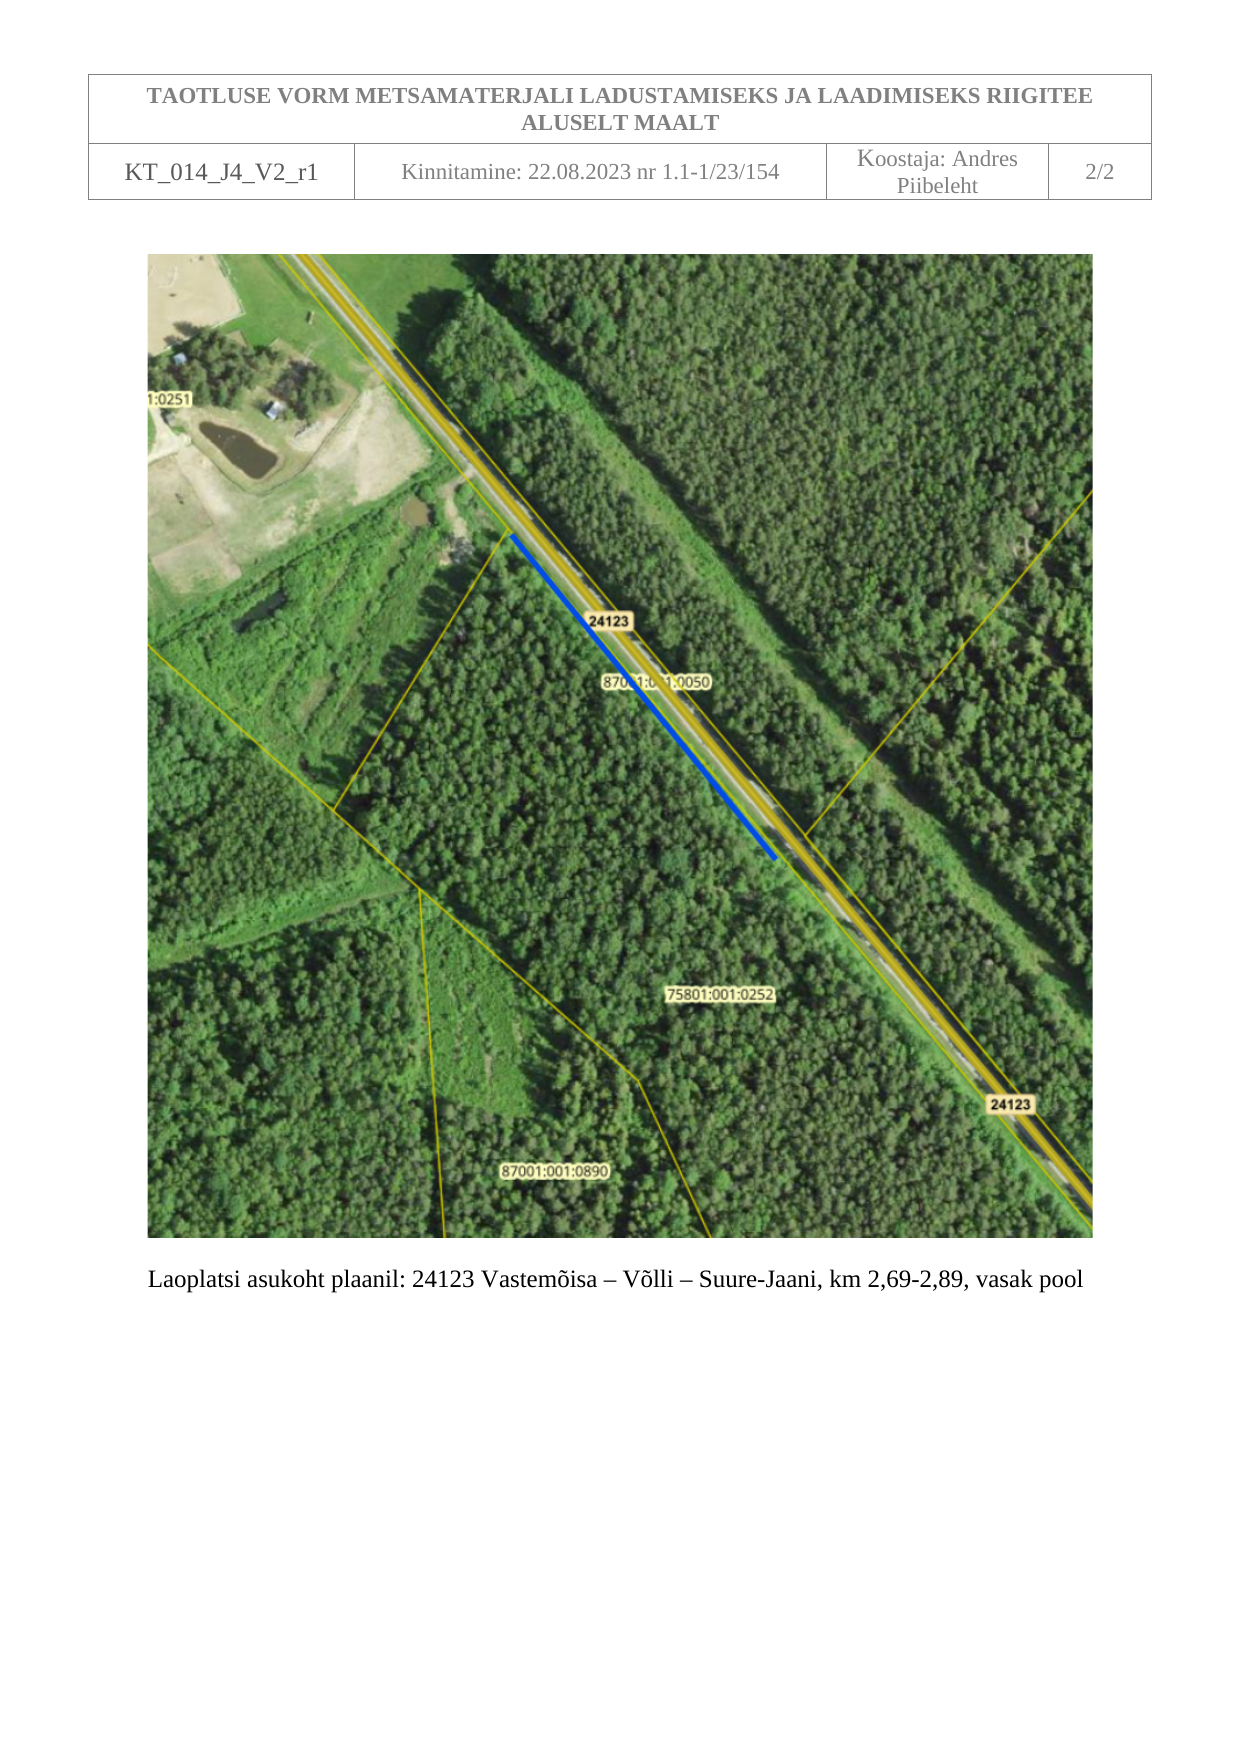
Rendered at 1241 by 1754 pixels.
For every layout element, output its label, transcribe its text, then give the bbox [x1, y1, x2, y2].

picture [147, 254, 1093, 1238]
text Laoplatsi asukoht plaanil: 24123 Vastemõisa – Võlli – Suure-Jaani, km 2,69-2,89, vasak pool [148, 1264, 1092, 1293]
